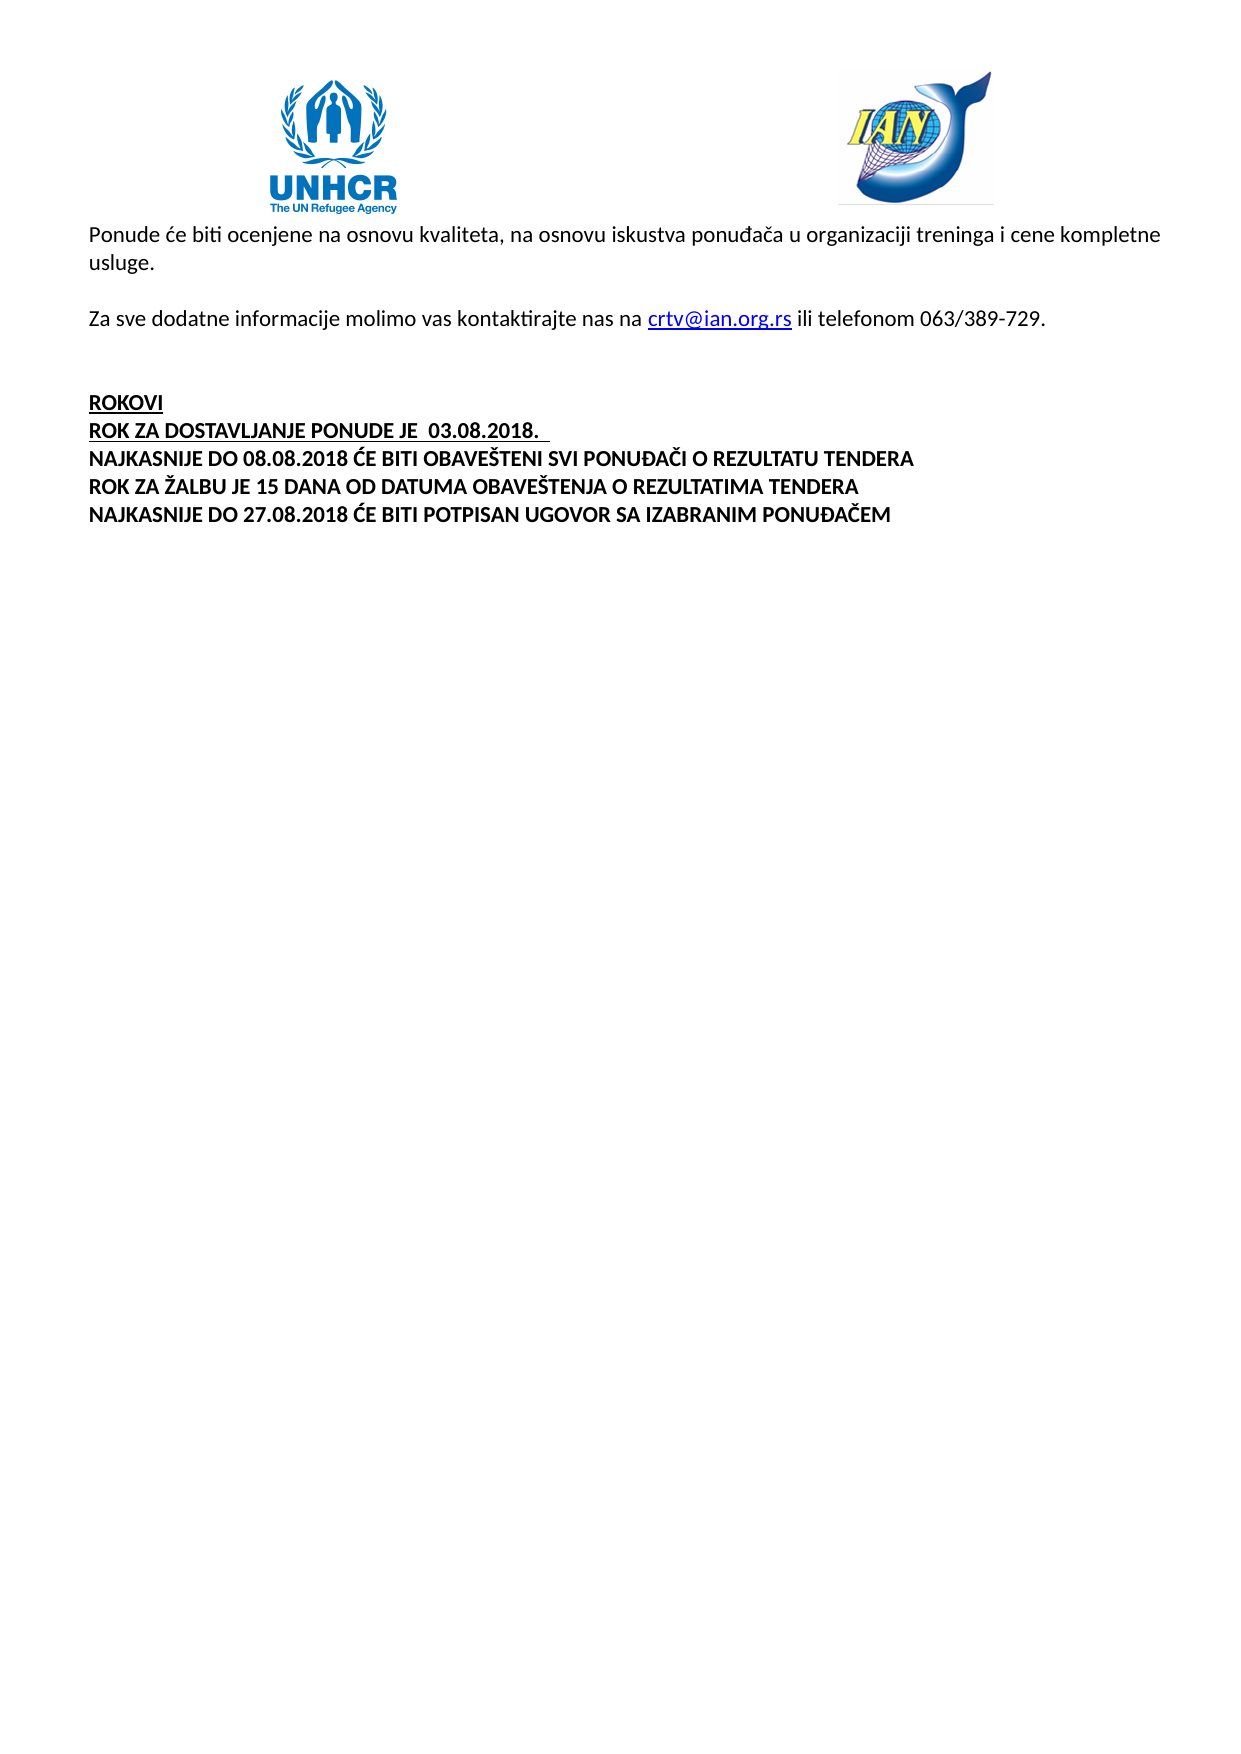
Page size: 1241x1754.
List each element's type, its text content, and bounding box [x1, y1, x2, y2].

text nAJKASNIJE Do 08.08.2018 Će biti obaveŠteni svi ponuĐaČi o rezultaTU TENDERA [89, 444, 1162, 472]
text rok za Žalbu JE 15 DANA OD DATUMA OBAVEŠTENJA O REZULTATIMA TENDERA [89, 472, 1162, 500]
text Ponude će biti ocenjene na osnovu kvaliteta, na osnovu iskustva ponuđača u organizaciji treninga i cene kompletne usluge. [89, 220, 1162, 276]
picture [263, 73, 404, 220]
text Za sve dodatne informacije molimo vas kontaktirajte nas na crtv@ian.org.rs ili telefonom 063/389-729. [89, 304, 1162, 332]
text rokovi [89, 388, 1162, 416]
text Rok za dostavljanje ponude je 03.08.2018. [89, 416, 1162, 444]
text nAJKASNIJE DO 27.08.2018 ĆE BITI POTPISAN UGOVOR SA IZABRANIM PONUĐAČEM [89, 500, 1162, 528]
picture [838, 68, 995, 205]
